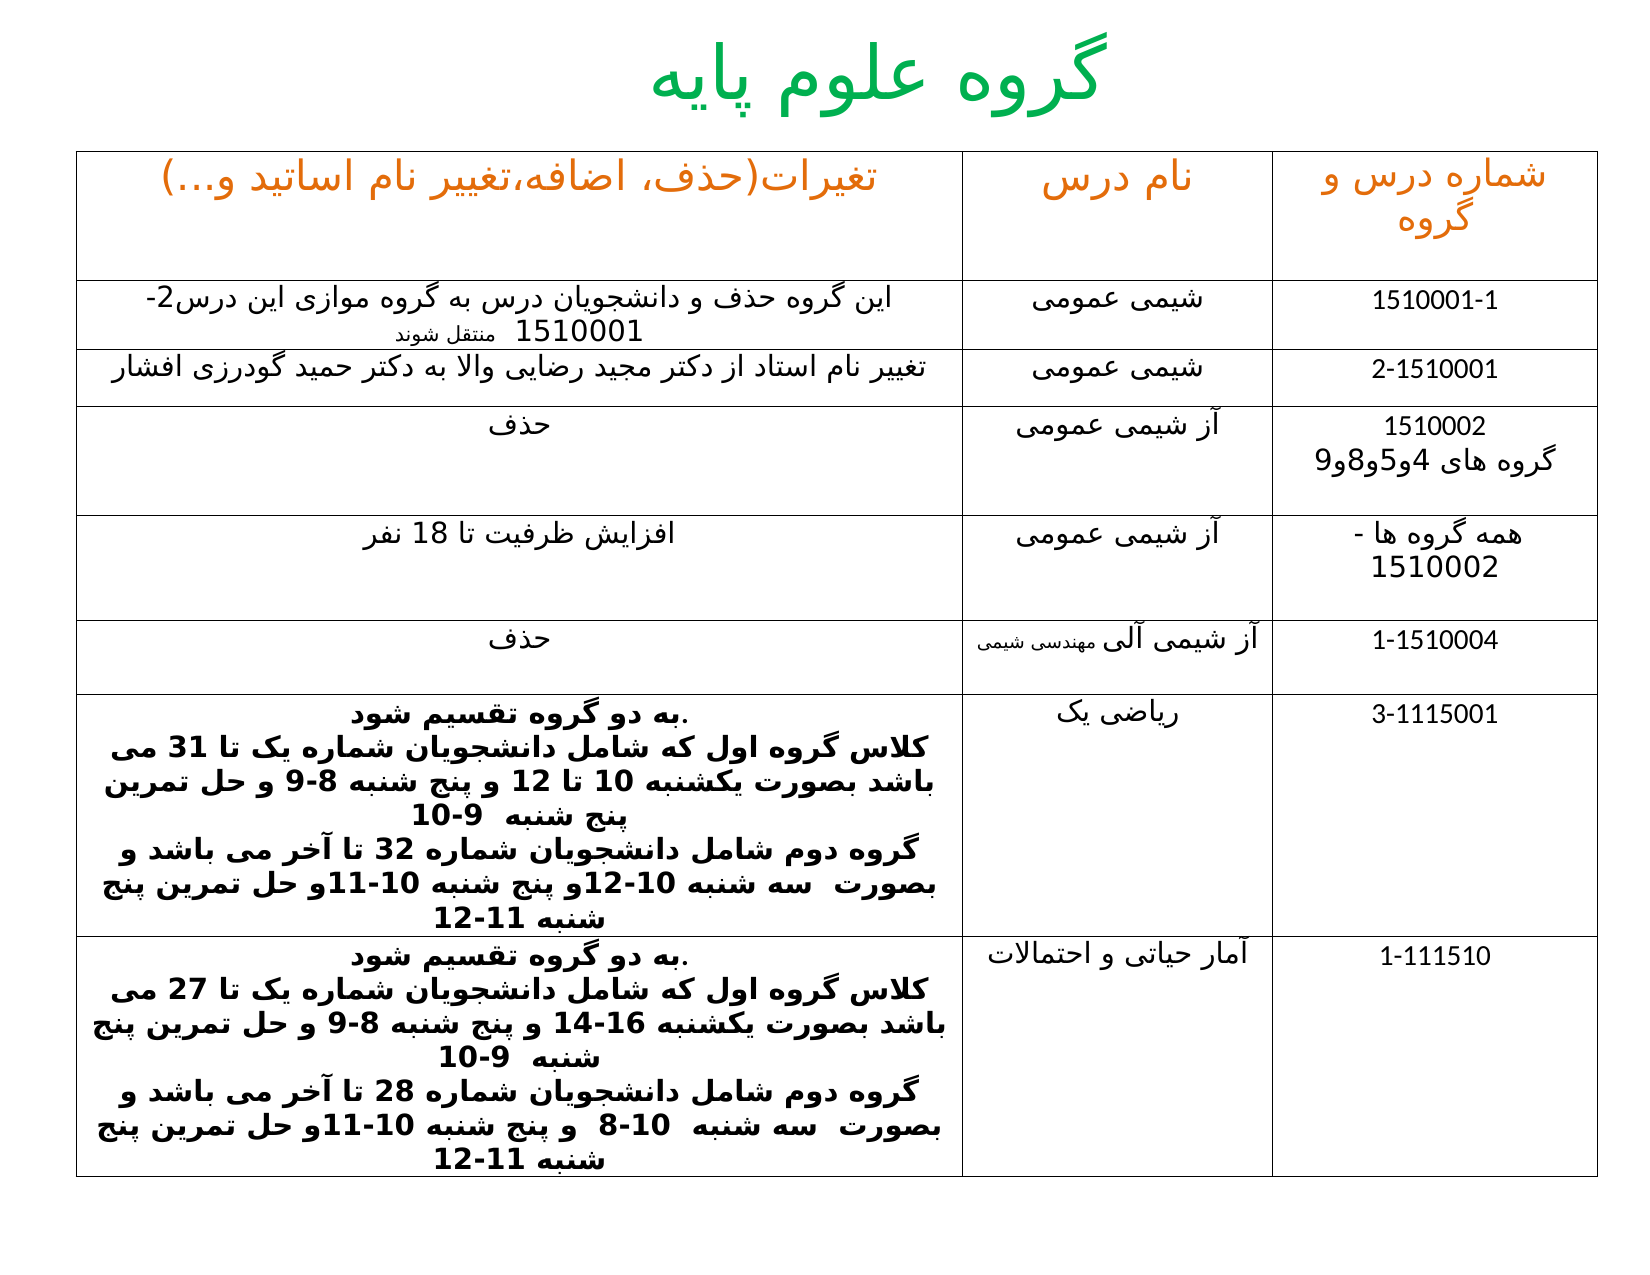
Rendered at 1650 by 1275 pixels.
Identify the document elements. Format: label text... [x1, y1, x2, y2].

table_cell آز شیمی عمومی [963, 407, 1272, 515]
table_cell به دو گروه تقسیم شود. کلاس گروه اول که شامل دانشجویان شماره یک تا 31 می باشد بصورت یکشنبه 10 تا 12 و پنج شنبه 8-9 و حل تمرین پنج شنبه 9-10 گروه دوم شامل دانشجویان شماره 32 تا آخر می باشد و بصورت سه شنبه 10-12و پنج شنبه 10-11و حل تمرین پنج شنبه 11-12 [77, 695, 962, 936]
table_cell 3-1115001 [1273, 695, 1597, 936]
table_cell 1510001-1 [1273, 281, 1597, 349]
table_cell به دو گروه تقسیم شود. کلاس گروه اول که شامل دانشجویان شماره یک تا 27 می باشد بصورت یکشنبه 16-14 و پنج شنبه 8-9 و حل تمرین پنج شنبه 9-10 گروه دوم شامل دانشجویان شماره 28 تا آخر می باشد و بصورت سه شنبه 10-8 و پنج شنبه 10-11و حل تمرین پنج شنبه 11-12 [77, 937, 962, 1176]
table_cell این گروه حذف و دانشجویان درس به گروه موازی این درس2- 1510001 منتقل شوند [77, 281, 962, 349]
table_cell حذف [77, 407, 962, 515]
text گروه علوم پایه [150, 29, 1606, 117]
table_cell 1-111510 [1273, 937, 1597, 1176]
table_cell ریاضی یک [963, 695, 1272, 936]
table_header تغیرات(حذف، اضافه،تغییر نام اساتید و...) [77, 152, 962, 280]
table_cell آز شیمی آلی مهندسی شیمی [963, 621, 1272, 694]
table_cell شیمی عمومی [963, 281, 1272, 349]
table_cell 1510002 گروه های 4و5و8و9 [1273, 407, 1597, 515]
table_header شماره درس و گروه [1273, 152, 1597, 280]
table_cell تغییر نام استاد از دکتر مجید رضایی والا به دکتر حمید گودرزی افشار [77, 350, 962, 406]
table_cell آز شیمی عمومی [963, 516, 1272, 620]
table_cell 1-1510004 [1273, 621, 1597, 694]
table_header نام درس [963, 152, 1272, 280]
table_cell همه گروه ها -1510002 [1273, 516, 1597, 620]
table_cell 2-1510001 [1273, 350, 1597, 406]
table_cell شیمی عمومی [963, 350, 1272, 406]
table_cell آمار حیاتی و احتمالات [963, 937, 1272, 1176]
table_cell افزایش ظرفیت تا 18 نفر [77, 516, 962, 620]
table_cell حذف [77, 621, 962, 694]
